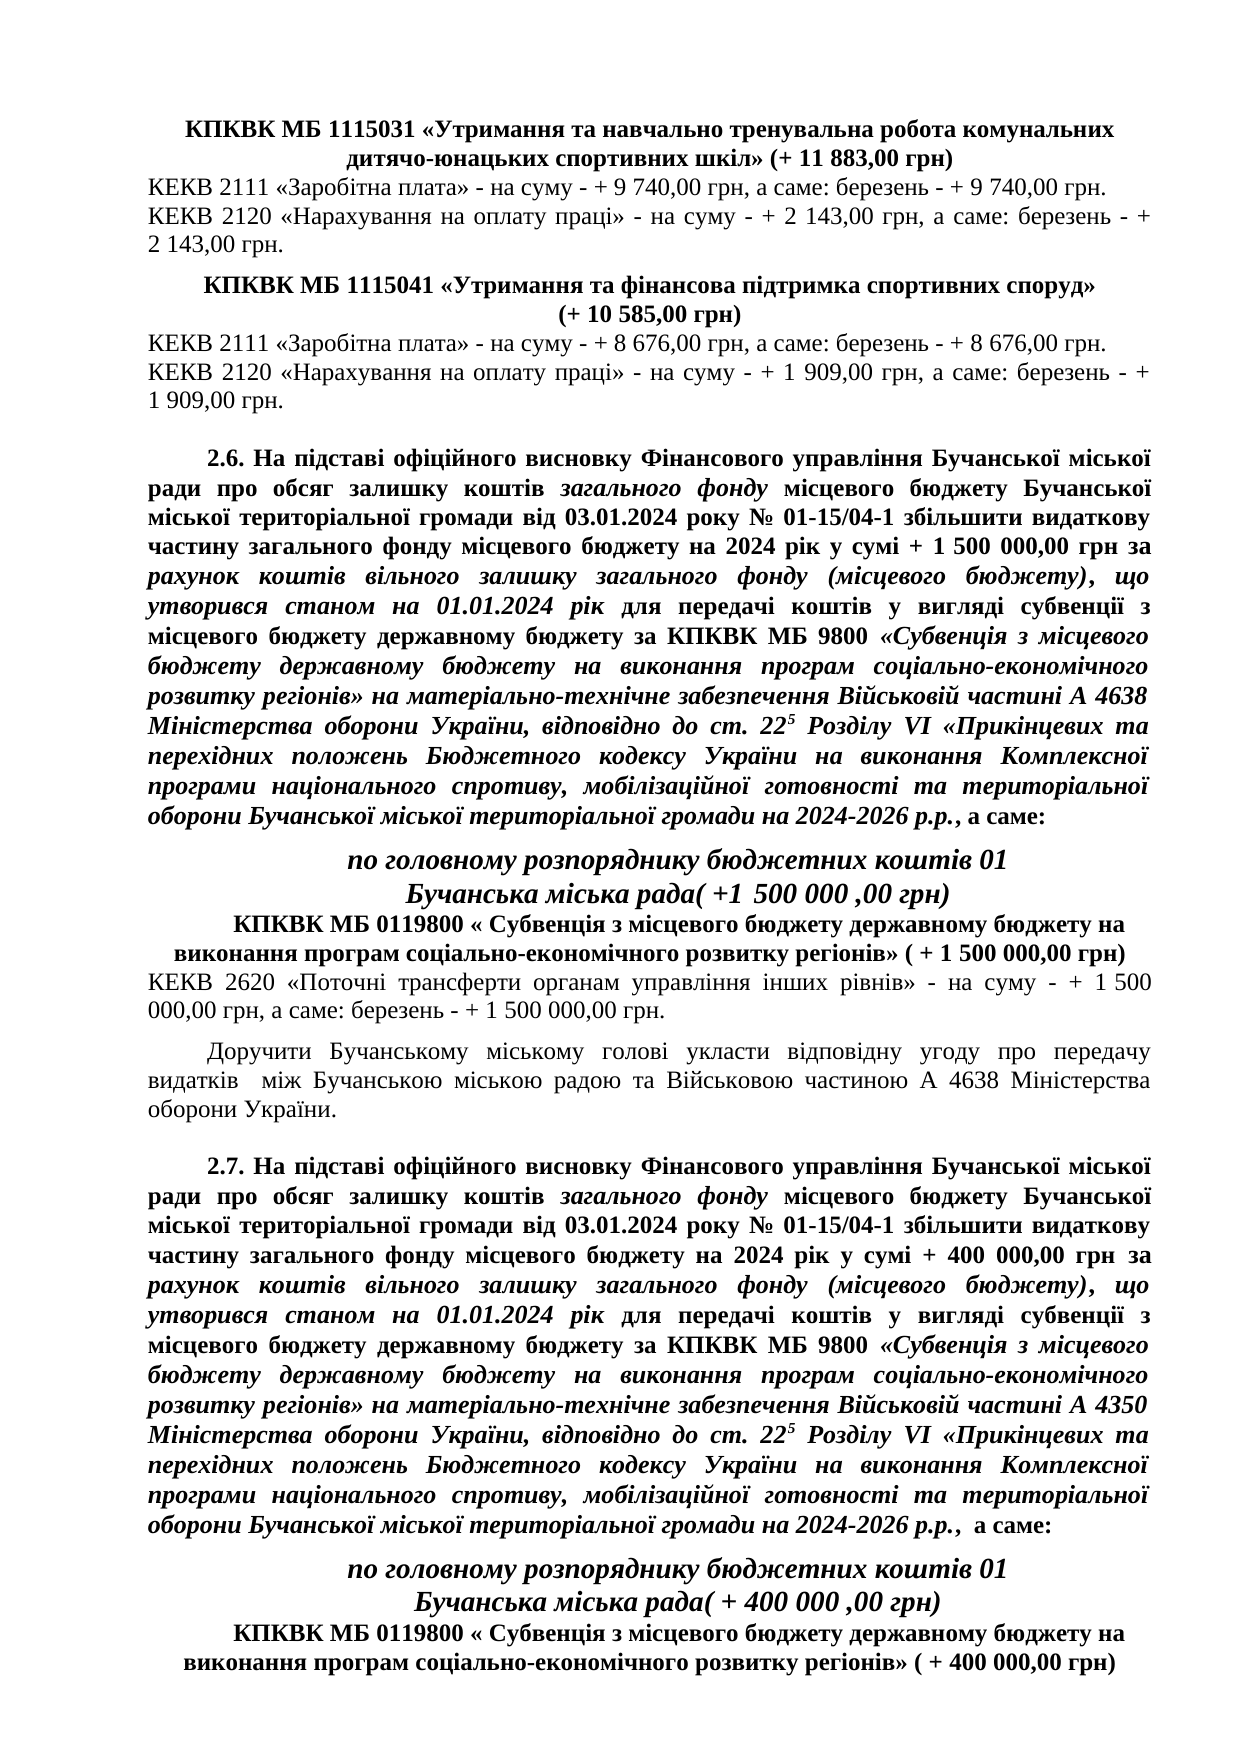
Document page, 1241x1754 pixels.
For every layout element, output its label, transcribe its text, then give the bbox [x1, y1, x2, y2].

text 2.7. На підставі офіційного висновку Фінансового управління Бучанської міської ради про обсяг залишку коштів загального фонду місцевого бюджету Бучанської міської територіальної громади від 03.01.2024 року № 01-15/04-1 збільшити видаткову частину загального фонду місцевого бюджету на 2024 рік у сумі + 400 000,00 грн за рахунок коштів вільного залишку загального фонду (місцевого бюджету), що утворився станом на 01.01.2024 рік для передачі коштів у вигляді субвенції з місцевого бюджету державному бюджету за КПКВК МБ 9800 «Субвенція з місцевого бюджету державному бюджету на виконання програм соціально-економічного розвитку регіонів» на матеріально-технічне забезпечення Військовій частині А 4350 Міністерства оборони України, відповідно до ст. 225 Розділу VI «Прикінцевих та перехідних положень Бюджетного кодексу України на виконання Комплексної програми національного спротиву, мобілізаційної готовності та територіальної оборони Бучанської міської територіальної громади на 2024-2026 р.р., а саме: [148, 1151, 1152, 1539]
text КЕКВ 2120 «Нарахування на оплату праці» - на суму - + 2 143,00 грн, а саме: березень - + 2 143,00 грн. [148, 201, 1152, 258]
text КПКВК МБ 0119800 « Субвенція з місцевого бюджету державному бюджету на виконання програм соціально-економічного розвитку регіонів» ( + 1 500 000,00 грн) [148, 909, 1152, 967]
text (+ 10 585,00 грн) [148, 299, 1152, 328]
text Бучанська міська рада( + 400 000 ,00 грн) [148, 1584, 1152, 1618]
text Бучанська міська рада( +1 500 000 ,00 грн) [148, 876, 1152, 909]
text КЕКВ 2111 «Заробітна плата» - на суму - + 8 676,00 грн, а саме: березень - + 8 676,00 грн. [148, 328, 1152, 357]
text КЕКВ 2111 «Заробітна плата» - на суму - + 9 740,00 грн, а саме: березень - + 9 740,00 грн. [148, 172, 1152, 201]
text по головному розпоряднику бюджетних коштів 01 [148, 842, 1152, 876]
text 2.6. На підставі офіційного висновку Фінансового управління Бучанської міської ради про обсяг залишку коштів загального фонду місцевого бюджету Бучанської міської територіальної громади від 03.01.2024 року № 01-15/04-1 збільшити видаткову частину загального фонду місцевого бюджету на 2024 рік у сумі + 1 500 000,00 грн за рахунок коштів вільного залишку загального фонду (місцевого бюджету), що утворився станом на 01.01.2024 рік для передачі коштів у вигляді субвенції з місцевого бюджету державному бюджету за КПКВК МБ 9800 «Субвенція з місцевого бюджету державному бюджету на виконання програм соціально-економічного розвитку регіонів» на матеріально-технічне забезпечення Військовій частині А 4638 Міністерства оборони України, відповідно до ст. 225 Розділу VI «Прикінцевих та перехідних положень Бюджетного кодексу України на виконання Комплексної програми національного спротиву, мобілізаційної готовності та територіальної оборони Бучанської міської територіальної громади на 2024-2026 р.р., а саме: [148, 443, 1152, 830]
text по головному розпоряднику бюджетних коштів 01 [148, 1551, 1152, 1584]
text КПКВК МБ 1115031 «Утримання та навчально тренувальна робота комунальних дитячо-юнацьких спортивних шкіл» (+ 11 883,00 грн) [148, 114, 1152, 172]
text Доручити Бучанському міському голові укласти відповідну угоду про передачу видатків між Бучанською міською радою та Військовою частиною А 4638 Міністерства оборони України. [148, 1036, 1152, 1123]
text КЕКВ 2120 «Нарахування на оплату праці» - на суму - + 1 909,00 грн, а саме: березень - + 1 909,00 грн. [148, 357, 1152, 414]
text КПКВК МБ 1115041 «Утримання та фінансова підтримка спортивних споруд» [148, 270, 1152, 299]
text КЕКВ 2620 «Поточні трансферти органам управління інших рівнів» - на суму - + 1 500 000,00 грн, а саме: березень - + 1 500 000,00 грн. [148, 967, 1152, 1024]
text КПКВК МБ 0119800 « Субвенція з місцевого бюджету державному бюджету на виконання програм соціально-економічного розвитку регіонів» ( + 400 000,00 грн) [148, 1618, 1152, 1675]
